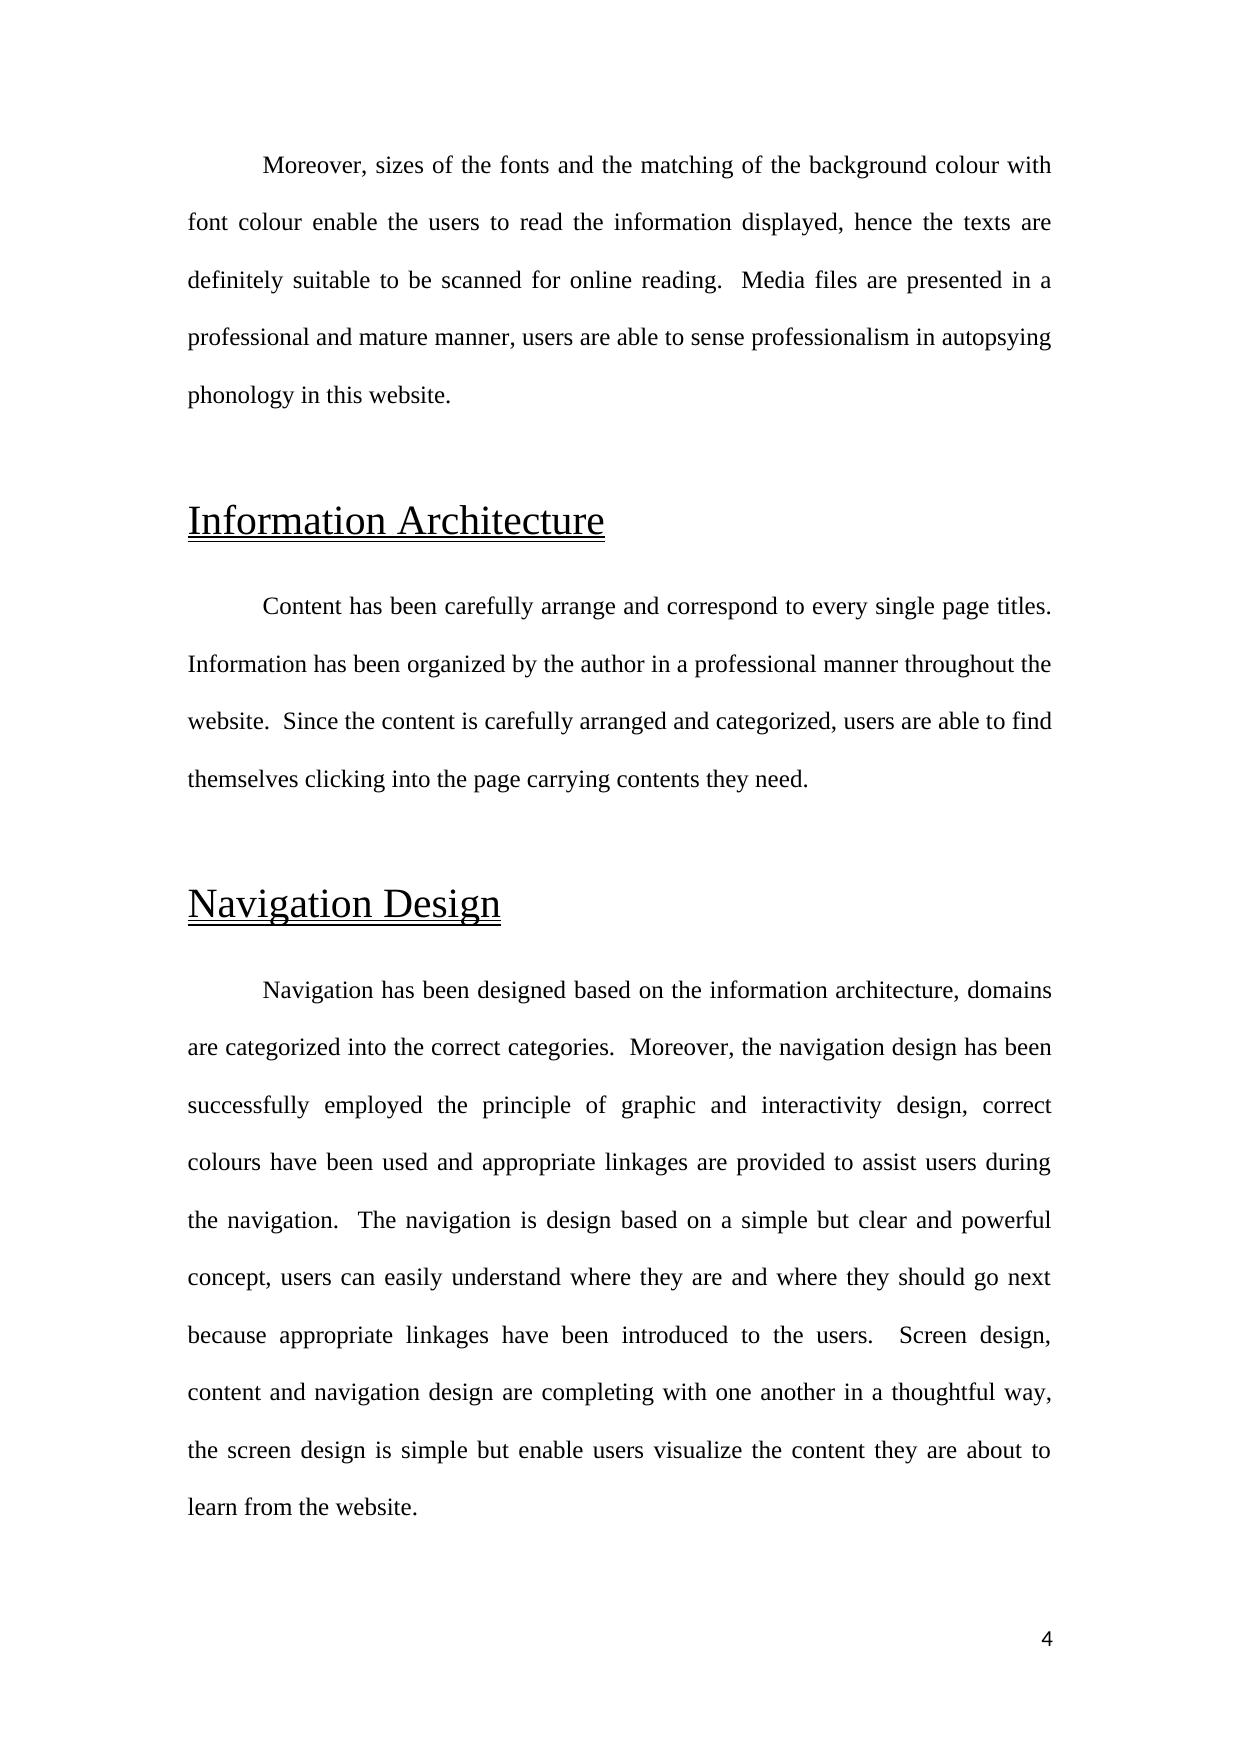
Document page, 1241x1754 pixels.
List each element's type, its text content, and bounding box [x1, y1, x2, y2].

text Information Architecture [187, 496, 1053, 543]
text Navigation has been designed based on the information architecture, domains are categorized into the correct categories. Moreover, the navigation design has been successfully employed the principle of graphic and interactivity design, correct colours have been used and appropriate linkages are provided to assist users during the navigation. The navigation is design based on a simple but clear and powerful concept, users can easily understand where they are and where they should go next because appropriate linkages have been introduced to the users. Screen design, content and navigation design are completing with one another in a thoughtful way, the screen design is simple but enable users visualize the content they are about to learn from the website. [187, 975, 1053, 1521]
text Moreover, sizes of the fonts and the matching of the background colour with font colour enable the users to read the information displayed, hence the texts are definitely suitable to be scanned for online reading. Media files are presented in a professional and mature manner, users are able to sense professionalism in autopsying phonology in this website. [187, 150, 1053, 409]
text Navigation Design [187, 879, 1053, 927]
text Content has been carefully arrange and correspond to every single page titles. Information has been organized by the author in a professional manner throughout the website. Since the content is carefully arranged and categorized, users are able to find themselves clicking into the page carrying contents they need. [187, 591, 1053, 793]
